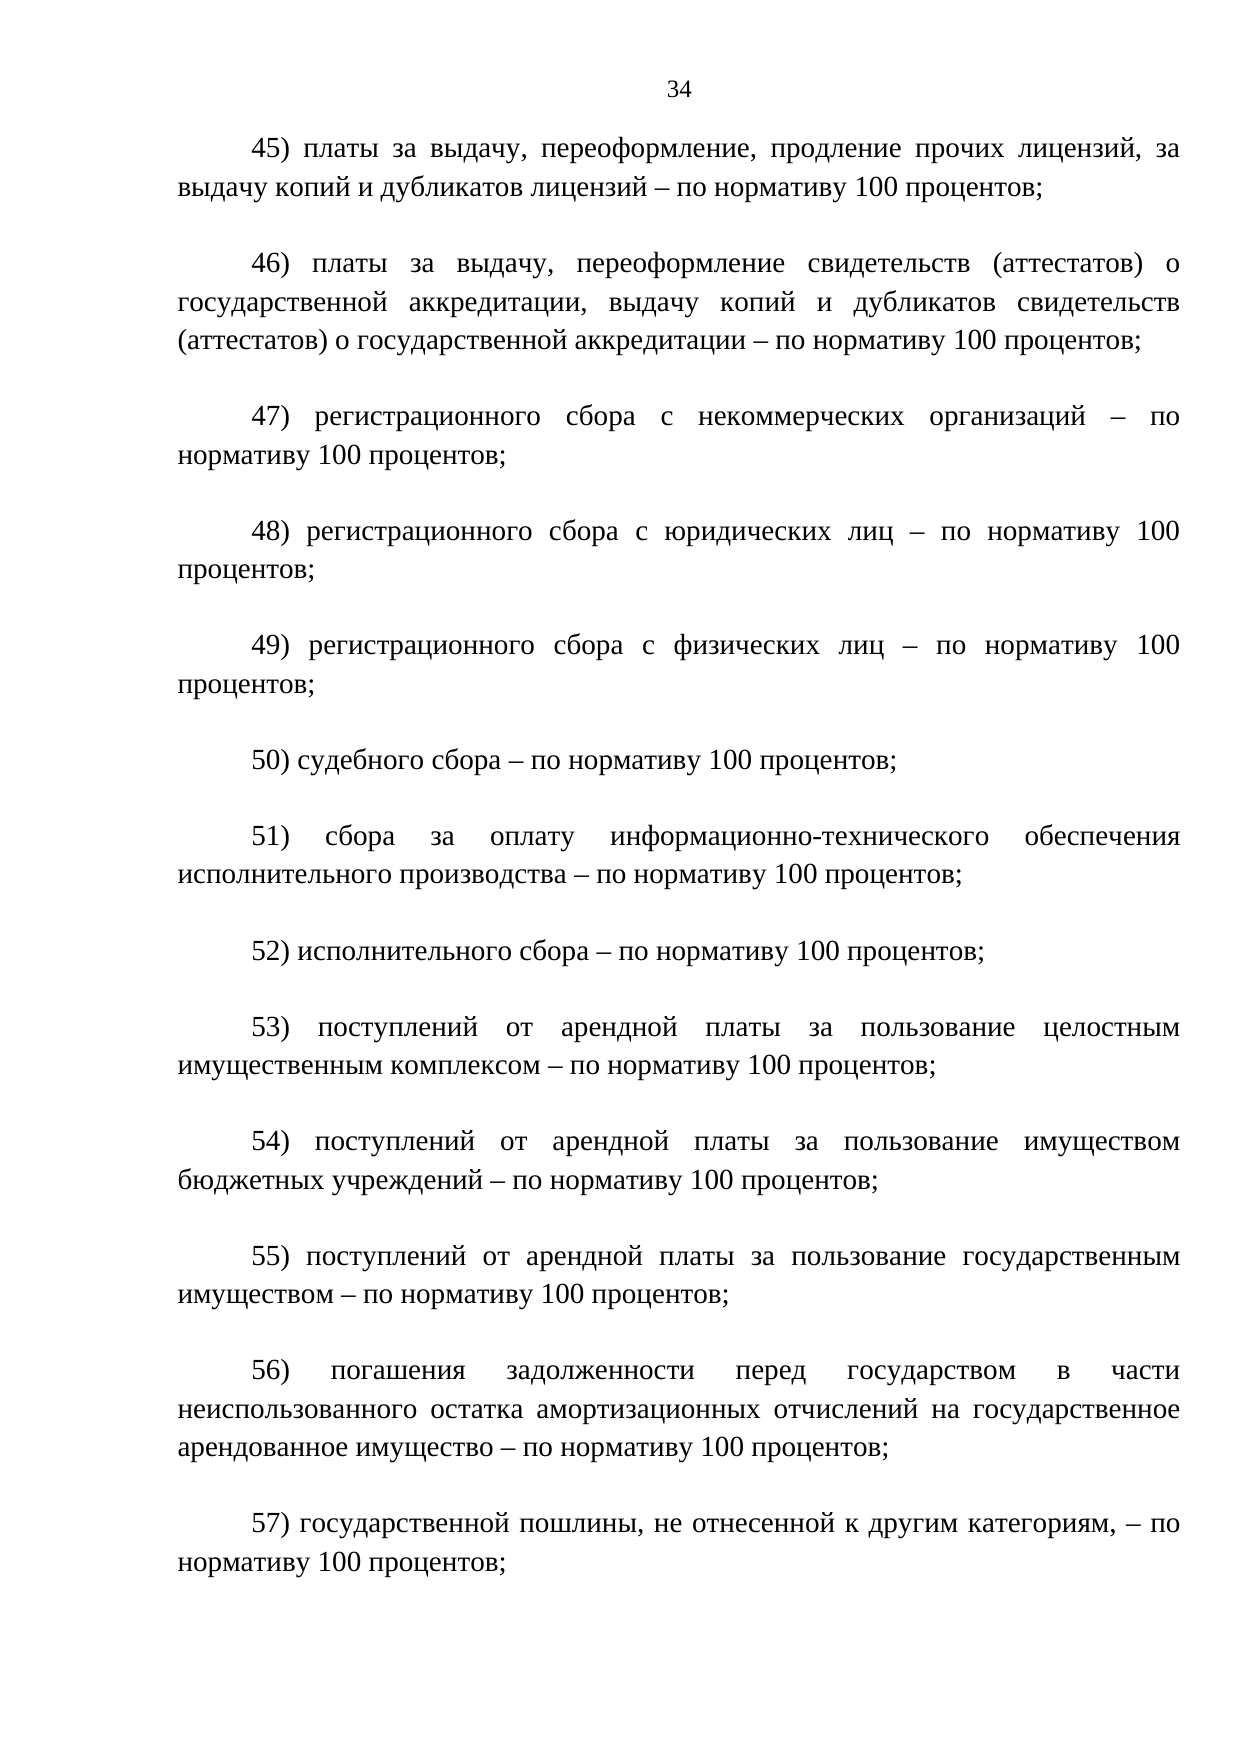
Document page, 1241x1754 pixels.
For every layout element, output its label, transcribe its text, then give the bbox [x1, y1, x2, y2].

text 48) регистрационного сбора с юридических лиц – по нормативу 100 процентов; [177, 513, 1181, 585]
text 47) регистрационного сбора с некоммерческих организаций – по нормативу 100 процентов; [177, 398, 1181, 470]
text 49) регистрационного сбора с физических лиц – по нормативу 100 процентов; [177, 627, 1181, 699]
text 46) платы за выдачу, переоформление свидетельств (аттестатов) о государственной аккредитации, выдачу копий и дубликатов свидетельств (аттестатов) о государственной аккредитации – по нормативу 100 процентов; [177, 245, 1181, 356]
text 57) государственной пошлины, не отнесенной к другим категориям, – по нормативу 100 процентов; [177, 1506, 1181, 1578]
text 45) платы за выдачу, переоформление, продление прочих лицензий, за выдачу копий и дубликатов лицензий – по нормативу 100 процентов; [177, 131, 1181, 203]
text 51) сбора за оплату информационно-технического обеспечения исполнительного производства – по нормативу 100 процентов; [177, 818, 1181, 890]
text 54) поступлений от арендной платы за пользование имуществом бюджетных учреждений – по нормативу 100 процентов; [177, 1123, 1181, 1195]
text 52) исполнительного сбора – по нормативу 100 процентов; [177, 933, 1181, 966]
text 50) судебного сбора – по нормативу 100 процентов; [177, 742, 1181, 776]
text 55) поступлений от арендной платы за пользование государственным имуществом – по нормативу 100 процентов; [177, 1238, 1181, 1310]
text 56) погашения задолженности перед государством в части неиспользованного остатка амортизационных отчислений на государственное арендованное имущество – по нормативу 100 процентов; [177, 1352, 1181, 1463]
text 53) поступлений от арендной платы за пользование целостным имущественным комплексом – по нормативу 100 процентов; [177, 1009, 1181, 1081]
